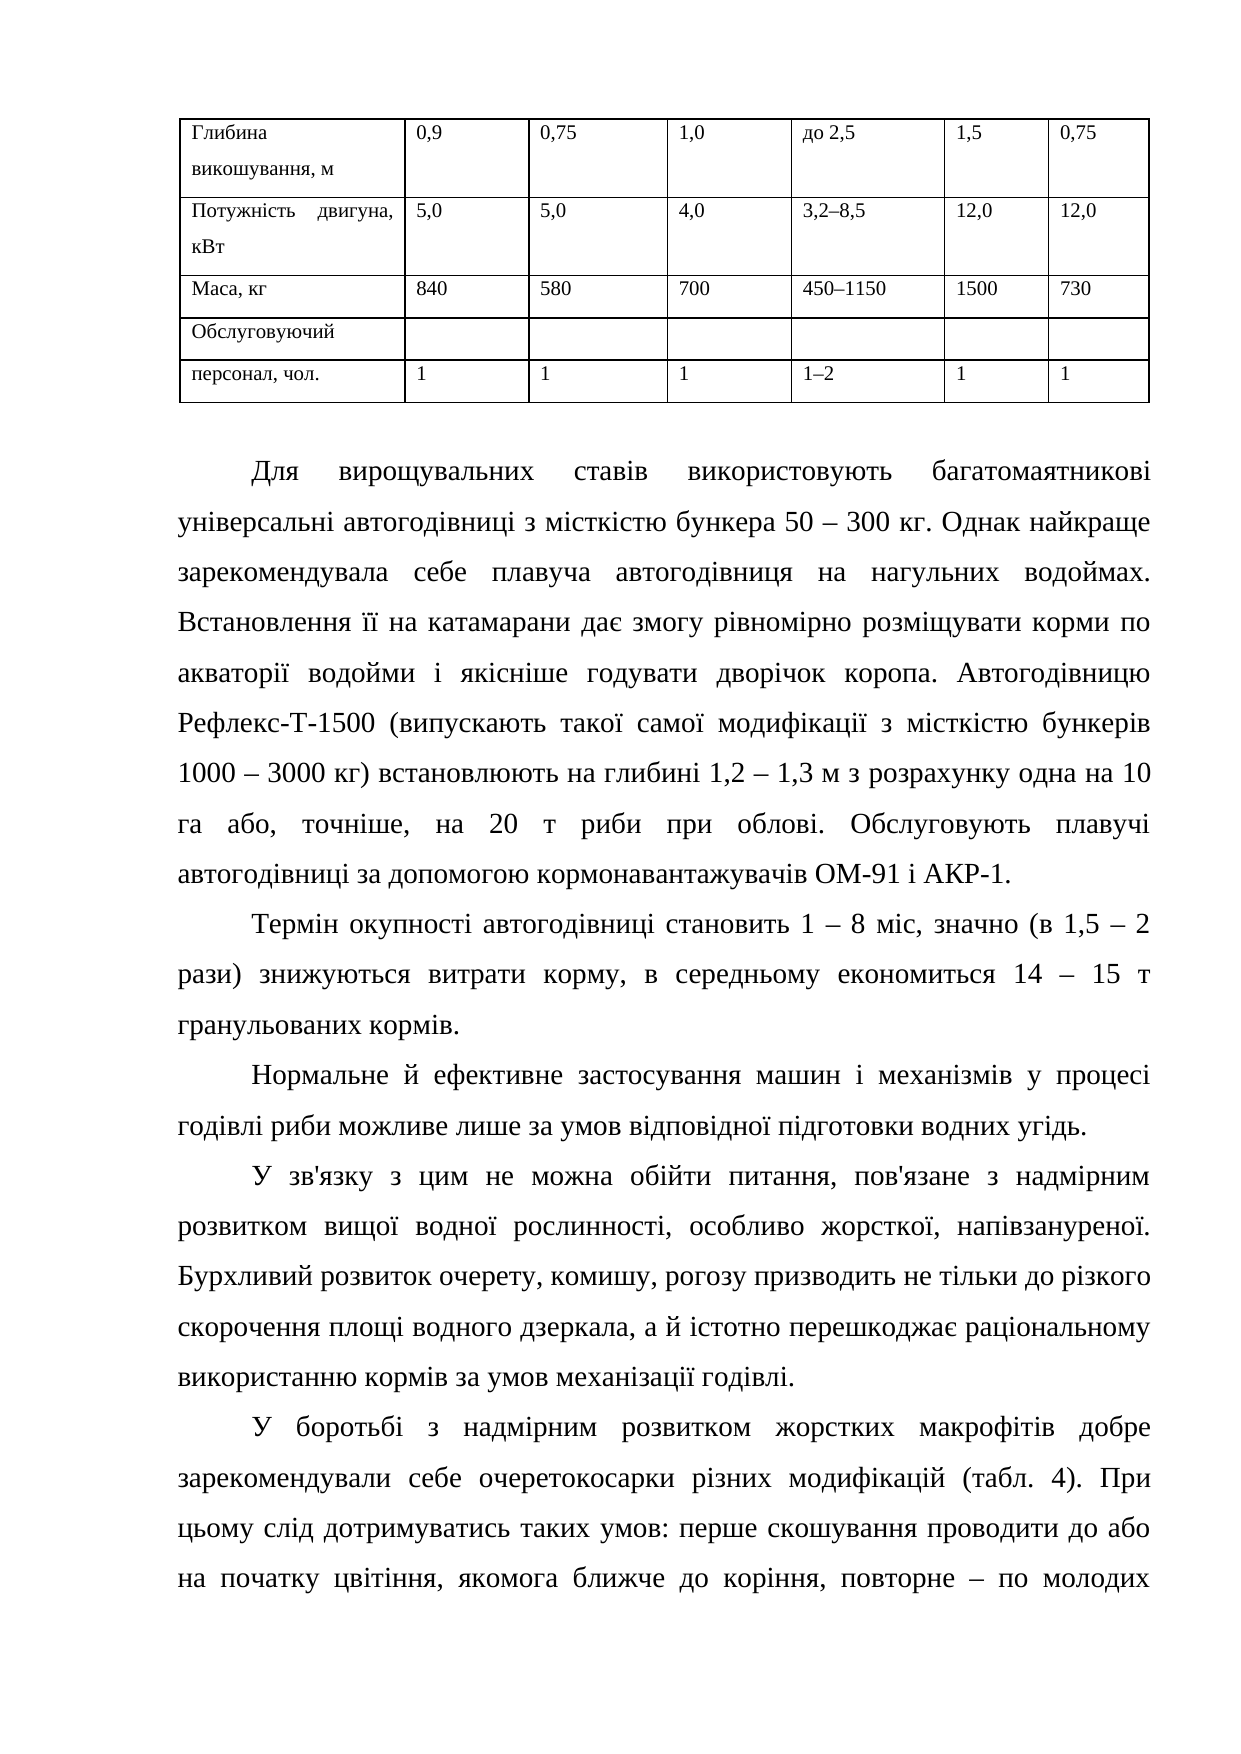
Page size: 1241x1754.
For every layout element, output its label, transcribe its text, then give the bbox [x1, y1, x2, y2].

table_cell 12,0 [945, 198, 1048, 275]
table_cell до 2,5 [792, 120, 944, 196]
table_cell 580 [530, 276, 667, 317]
table_cell 1,0 [668, 120, 791, 196]
table_cell [945, 319, 1048, 359]
table_cell 1–2 [792, 361, 944, 402]
table_cell персонал, чол. [181, 361, 404, 402]
table_cell 1500 [945, 276, 1048, 317]
table_cell [668, 319, 791, 359]
text Нормальне й ефективне застосування машин і механізмів у процесі годівлі риби можливе лише за умов відповідної підготовки водних угідь. [177, 1057, 1152, 1141]
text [177, 1409, 1152, 1594]
text Термін окупності автогодівниці становить 1 – 8 міс, значно (в 1,5 – 2 рази) знижуються витрати корму, в середньому економиться 14 – 15 т гранульованих кормів. [177, 906, 1152, 1041]
table_cell Обслуговуючий [181, 319, 404, 359]
table_cell 0,9 [406, 120, 528, 196]
table_cell 0,75 [530, 120, 667, 196]
table_cell 4,0 [668, 198, 791, 275]
text У зв'язку з цим не можна обійти питання, пов'язане з надмірним розвитком вищої водної рослинності, особливо жорсткої, напівзануреної. Бурхливий розвиток очерету, комишу, рогозу призводить не тільки до різкого скорочення площі водного дзеркала, а й істотно перешкоджає раціональному використанню кормів за умов механізації годівлі. [177, 1158, 1152, 1393]
table_cell 0,75 [1049, 120, 1148, 196]
table_cell Маса, кг [181, 276, 404, 317]
table_cell [792, 319, 944, 359]
text Для вирощувальних ставів використовують багатомаятникові універсальні автогодівниці з місткістю бункера 50 – 300 кг. Однак найкраще зарекомендувала себе плавуча автогодівниця на нагульних водоймах. Встановлення її на катамарани дає змогу рівномірно розміщувати корми по акваторії водойми і якісніше годувати дворічок коропа. Автогодівницю Рефлекс-Т-1500 (випускають такої самої модифікації з місткістю бункерів 1000 – 3000 кг) встановлюють на глибині 1,2 – 1,3 м з розрахунку одна на або, точніше, на 20 т риби при облові. Обслуговують плавучі автогодівниці за допомогою кормонавантажувачів ОМ-91 і АКР-1. [177, 453, 1152, 889]
table_cell 1 [406, 361, 528, 402]
table_cell 840 [406, 276, 528, 317]
table_cell Потужність двигуна, кВт [181, 198, 404, 275]
table_cell 450–1150 [792, 276, 944, 317]
table_cell 1,5 [945, 120, 1048, 196]
table_cell [530, 319, 667, 359]
table_cell 5,0 [406, 198, 528, 275]
table_cell 5,0 [530, 198, 667, 275]
table_cell Глибина викошування, м [181, 120, 404, 196]
table_cell [1049, 319, 1148, 359]
table_cell 12,0 [1049, 198, 1148, 275]
table_cell 1 [1049, 361, 1148, 402]
table_cell 3,2–8,5 [792, 198, 944, 275]
table_cell 1 [530, 361, 667, 402]
table_cell 730 [1049, 276, 1148, 317]
table_cell 1 [945, 361, 1048, 402]
table_cell 1 [668, 361, 791, 402]
table_cell 700 [668, 276, 791, 317]
table_cell [406, 319, 528, 359]
